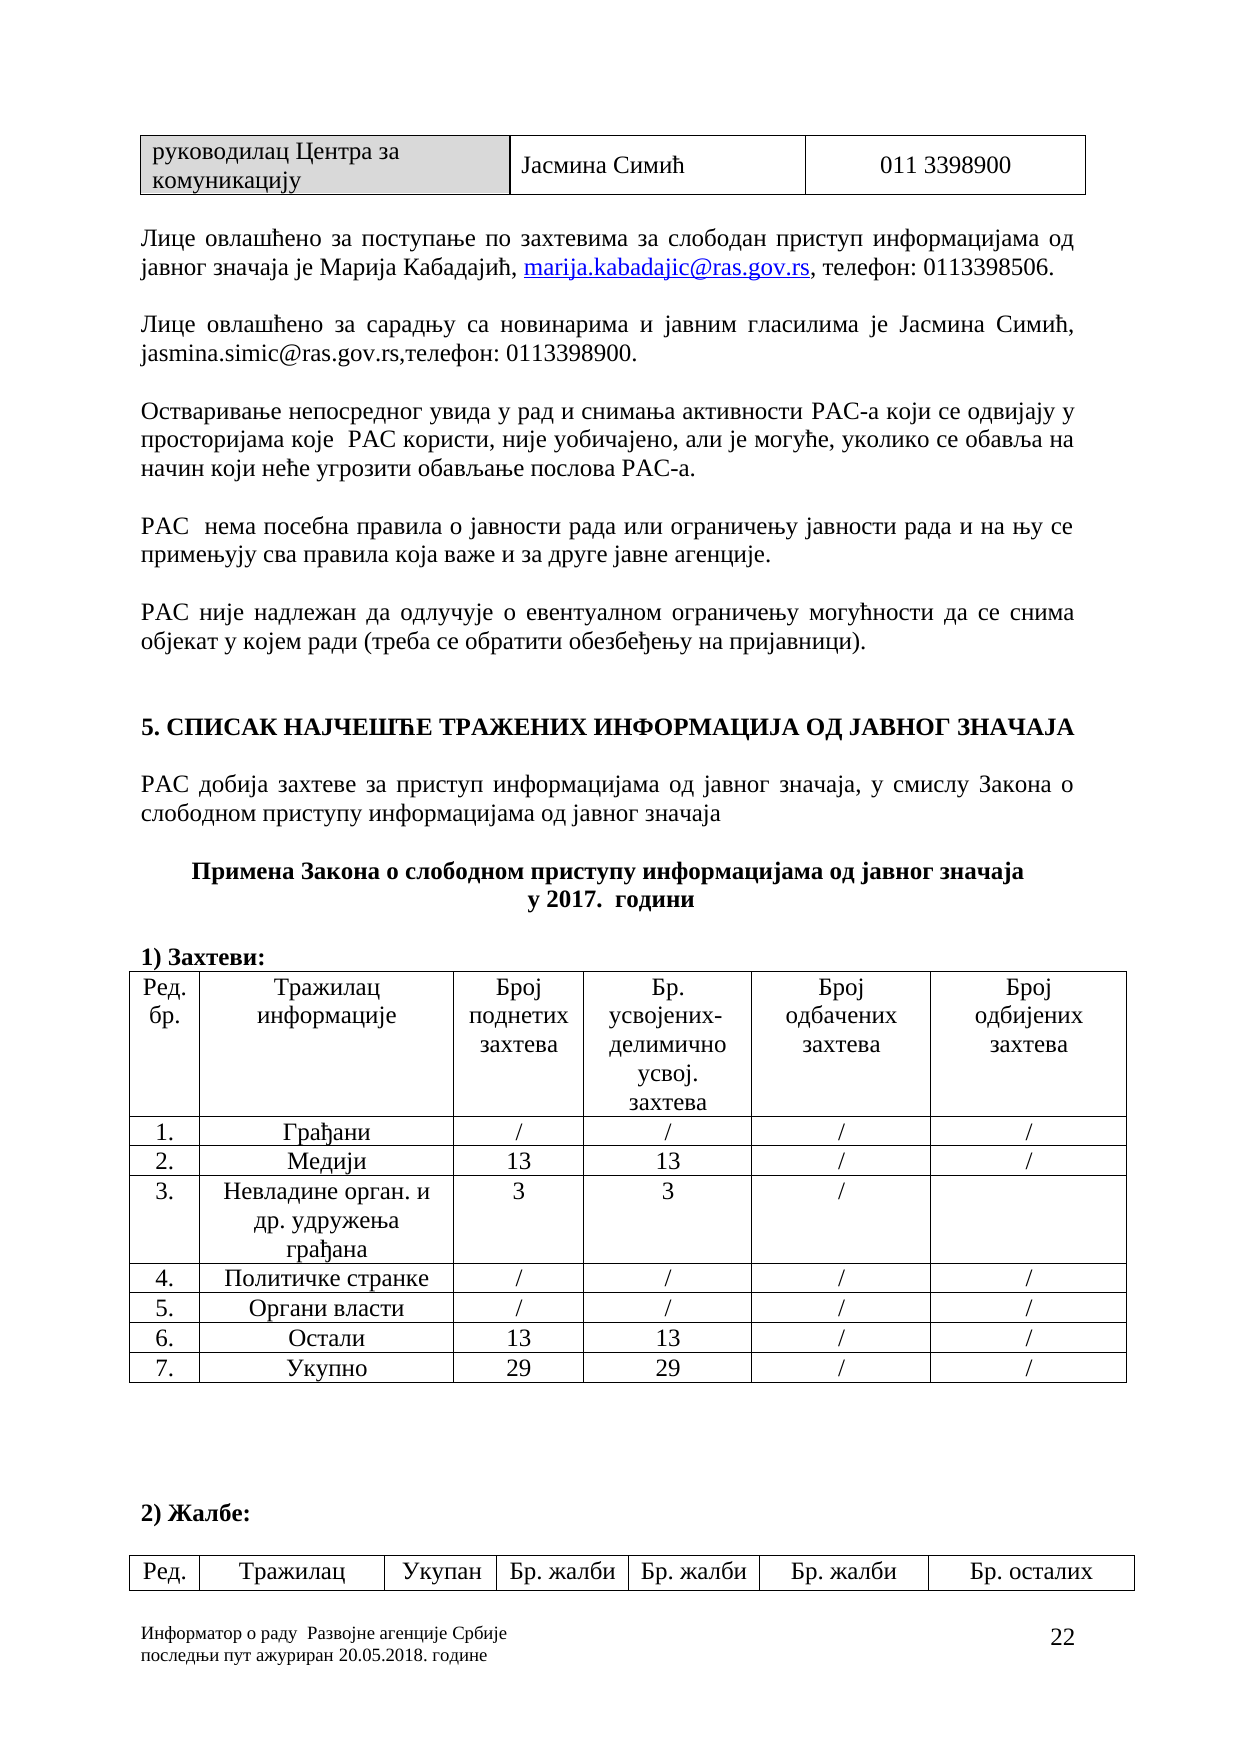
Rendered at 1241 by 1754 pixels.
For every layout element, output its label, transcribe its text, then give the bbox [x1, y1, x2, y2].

text РАС нема посебна правила о јавности рада или ограничењу јавности рада и на њу се примењују сва правила која важе и за друге јавне агенције. [141, 511, 1075, 568]
table_header Број одбачених захтева [752, 972, 930, 1116]
subtitle 5. СПИСАК НАЈЧЕШЋЕ ТРАЖЕНИХ ИНФОРМАЦИЈА ОД ЈАВНОГ ЗНАЧАЈА [141, 712, 1075, 741]
table_cell / [931, 1264, 1126, 1292]
table_cell / [752, 1176, 930, 1262]
table_cell Медији [200, 1146, 453, 1175]
table_cell Органи власти [200, 1293, 453, 1322]
text у 2017. години [141, 884, 1075, 913]
table_cell Остали [200, 1323, 453, 1352]
table_cell 29 [454, 1353, 583, 1382]
text 1) Захтеви: [141, 942, 1075, 971]
table_cell / [931, 1323, 1126, 1352]
table_cell / [752, 1353, 930, 1382]
table_header Бр. усвојених- делимично усвој. захтева [584, 972, 751, 1116]
table_cell Невладине орган. и др. удружења грађана [200, 1176, 453, 1262]
table_header Број одбијених захтева [931, 972, 1126, 1116]
table_header Тражилац информације [200, 972, 453, 1116]
table_cell / [752, 1264, 930, 1292]
table_header Бр. осталих жалби [929, 1556, 1134, 1590]
table_header Ред. бр. [130, 1556, 199, 1590]
table_cell 2. [130, 1146, 199, 1175]
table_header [200, 1556, 384, 1590]
table_cell 13 [584, 1146, 751, 1175]
table_cell руководилац Центра за комуникацију [141, 136, 509, 193]
table_cell 6. [130, 1323, 199, 1352]
text Лице овлашћено за сарадњу са новинарима и јавним гласилима је Јасмина Симић, jasmina.simic@ras.gov.rs,телефон: 0113398900. [141, 309, 1075, 367]
table_cell 4. [130, 1264, 199, 1292]
table_cell 011 3398900 [806, 136, 1085, 193]
table_cell 3 [454, 1176, 583, 1262]
table_cell 7. [130, 1353, 199, 1382]
table_cell / [454, 1264, 583, 1292]
table_cell / [454, 1293, 583, 1322]
table_cell 3. [130, 1176, 199, 1262]
table_header Број поднетих захтева [454, 972, 583, 1116]
text Остваривање непосредног увида у рад и снимања активности РАС-a који се одвијају у просторијама које РАС користи, није уобичајено, али је могуће, уколико се обавља на начин који неће угрозити обављање послова РАС-а. [141, 396, 1075, 482]
table_cell / [752, 1323, 930, 1352]
table_cell Политичке странке [200, 1264, 453, 1292]
table_cell 13 [584, 1323, 751, 1352]
table_cell / [931, 1293, 1126, 1322]
text РАС није надлежан да одлучује о евентуалном ограничењу могућности да се снима објекат у којем ради (треба се обратити обезбеђењу на пријавници). [141, 597, 1075, 654]
table_cell / [752, 1293, 930, 1322]
table_cell 1. [130, 1117, 199, 1145]
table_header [497, 1556, 628, 1590]
table_cell / [584, 1117, 751, 1145]
table_cell / [752, 1117, 930, 1145]
table_cell [931, 1176, 1126, 1262]
table_cell / [454, 1117, 583, 1145]
table_cell / [584, 1293, 751, 1322]
text РАС добија захтеве за приступ информацијама од јавног значаја, у смислу Закона о слободном приступу информацијама од јавног значаја [141, 769, 1075, 827]
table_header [760, 1556, 928, 1590]
table_cell Јасмина Симић [511, 136, 805, 193]
table_cell Укупно [200, 1353, 453, 1382]
text 2) Жалбе: [141, 1498, 1075, 1526]
table_cell 3 [584, 1176, 751, 1262]
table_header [629, 1556, 759, 1590]
table_cell Грађани [200, 1117, 453, 1145]
table_cell / [752, 1146, 930, 1175]
table_cell 13 [454, 1323, 583, 1352]
table_cell 5. [130, 1293, 199, 1322]
table_header Ред.бр. [130, 972, 199, 1116]
text Лице овлашћено за поступање по захтевима за слободан приступ информацијама од јавног значаја је Марија Кабадајић, marija.kabadajic@ras.gov.rs, телефон: 0113398506. [141, 223, 1075, 281]
table_cell 13 [454, 1146, 583, 1175]
table_cell / [584, 1264, 751, 1292]
table_cell 29 [584, 1353, 751, 1382]
table_cell / [931, 1146, 1126, 1175]
text Примена Закона о слободном приступу информацијама од јавног значаја [141, 856, 1075, 884]
table_cell / [931, 1117, 1126, 1145]
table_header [385, 1556, 496, 1590]
table_cell / [931, 1353, 1126, 1382]
